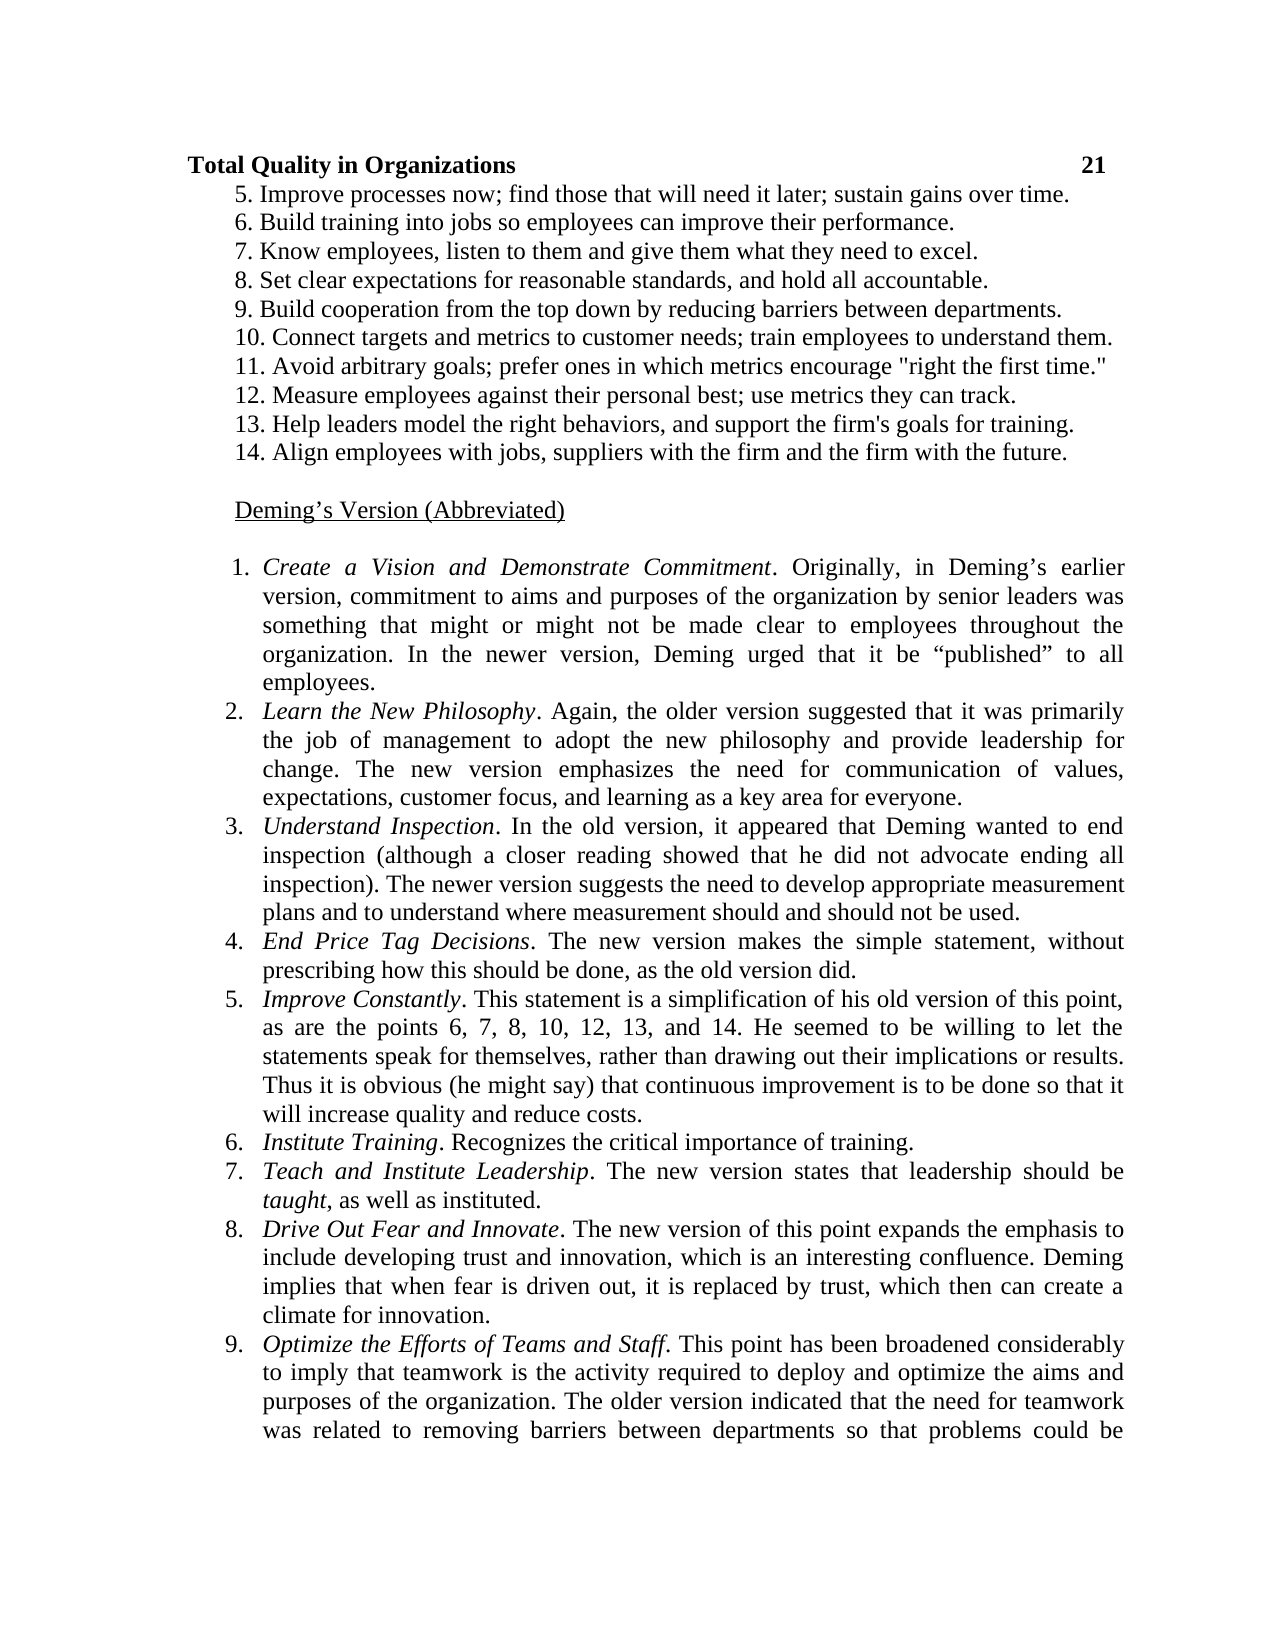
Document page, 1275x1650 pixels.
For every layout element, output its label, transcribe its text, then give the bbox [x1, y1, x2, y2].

text 12. Measure employees against their personal best; use metrics they can track. [234, 380, 1125, 409]
text 7. Teach and Institute Leadership. The new version states that leadership should be taught, as well as instituted. [225, 1156, 1125, 1214]
list 8. Set clear expectations for reasonable standards, and hold all accountable. [234, 265, 1125, 294]
text 13. Help leaders model the right behaviors, and support the firm's goals for training. [234, 409, 1125, 437]
text 5. Improve processes now; find those that will need it later; sustain gains over time. [234, 179, 1125, 207]
text 1. Create a Vision and Demonstrate Commitment. Originally, in Deming’s earlier version, commitment to aims and purposes of the organization by senior leaders was something that might or might not be made clear to employees throughout the organization. In the newer version, Deming urged that it be “published” to all employees. [225, 552, 1125, 696]
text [225, 1329, 1125, 1444]
text Deming’s Version (Abbreviated) [234, 495, 1125, 524]
text 9. Build cooperation from the top down by reducing barriers between departments. [234, 294, 1125, 322]
text 7. Know employees, listen to them and give them what they need to excel. [234, 236, 1125, 265]
text 5. Improve Constantly. This statement is a simplification of his old version of this point, as are the points 6, 7, 8, 10, 12, 13, and 14. He seemed to be willing to let the statements speak for themselves, rather than drawing out their implications or results. Thus it is obvious (he might say) that continuous improvement is to be done so that it will increase quality and reduce costs. [225, 984, 1125, 1127]
text 4. End Price Tag Decisions. The new version makes the simple statement, without prescribing how this should be done, as the old version did. [225, 926, 1125, 984]
text 10. Connect targets and metrics to customer needs; train employees to understand them. [234, 322, 1125, 351]
text 6. Institute Training. Recognizes the critical importance of training. [225, 1127, 1125, 1156]
text 2. Learn the New Philosophy. Again, the older version suggested that it was primarily the job of management to adopt the new philosophy and provide leadership for change. The new version emphasizes the need for communication of values, expectations, customer focus, and learning as a key area for everyone. [225, 696, 1125, 811]
text 3. Understand Inspection. In the old version, it appeared that Deming wanted to end inspection (although a closer reading showed that he did not advocate ending all inspection). The newer version suggests the need to develop appropriate measurement plans and to understand where measurement should and should not be used. [225, 811, 1125, 926]
text 14. Align employees with jobs, suppliers with the firm and the firm with the future. [234, 437, 1125, 466]
text 11. Avoid arbitrary goals; prefer ones in which metrics encourage "right the first time." [234, 351, 1125, 380]
text 6. Build training into jobs so employees can improve their performance. [234, 207, 1125, 236]
text 8. Drive Out Fear and Innovate. The new version of this point expands the emphasis to include developing trust and innovation, which is an interesting confluence. Deming implies that when fear is driven out, it is replaced by trust, which then can create a climate for innovation. [225, 1214, 1125, 1329]
